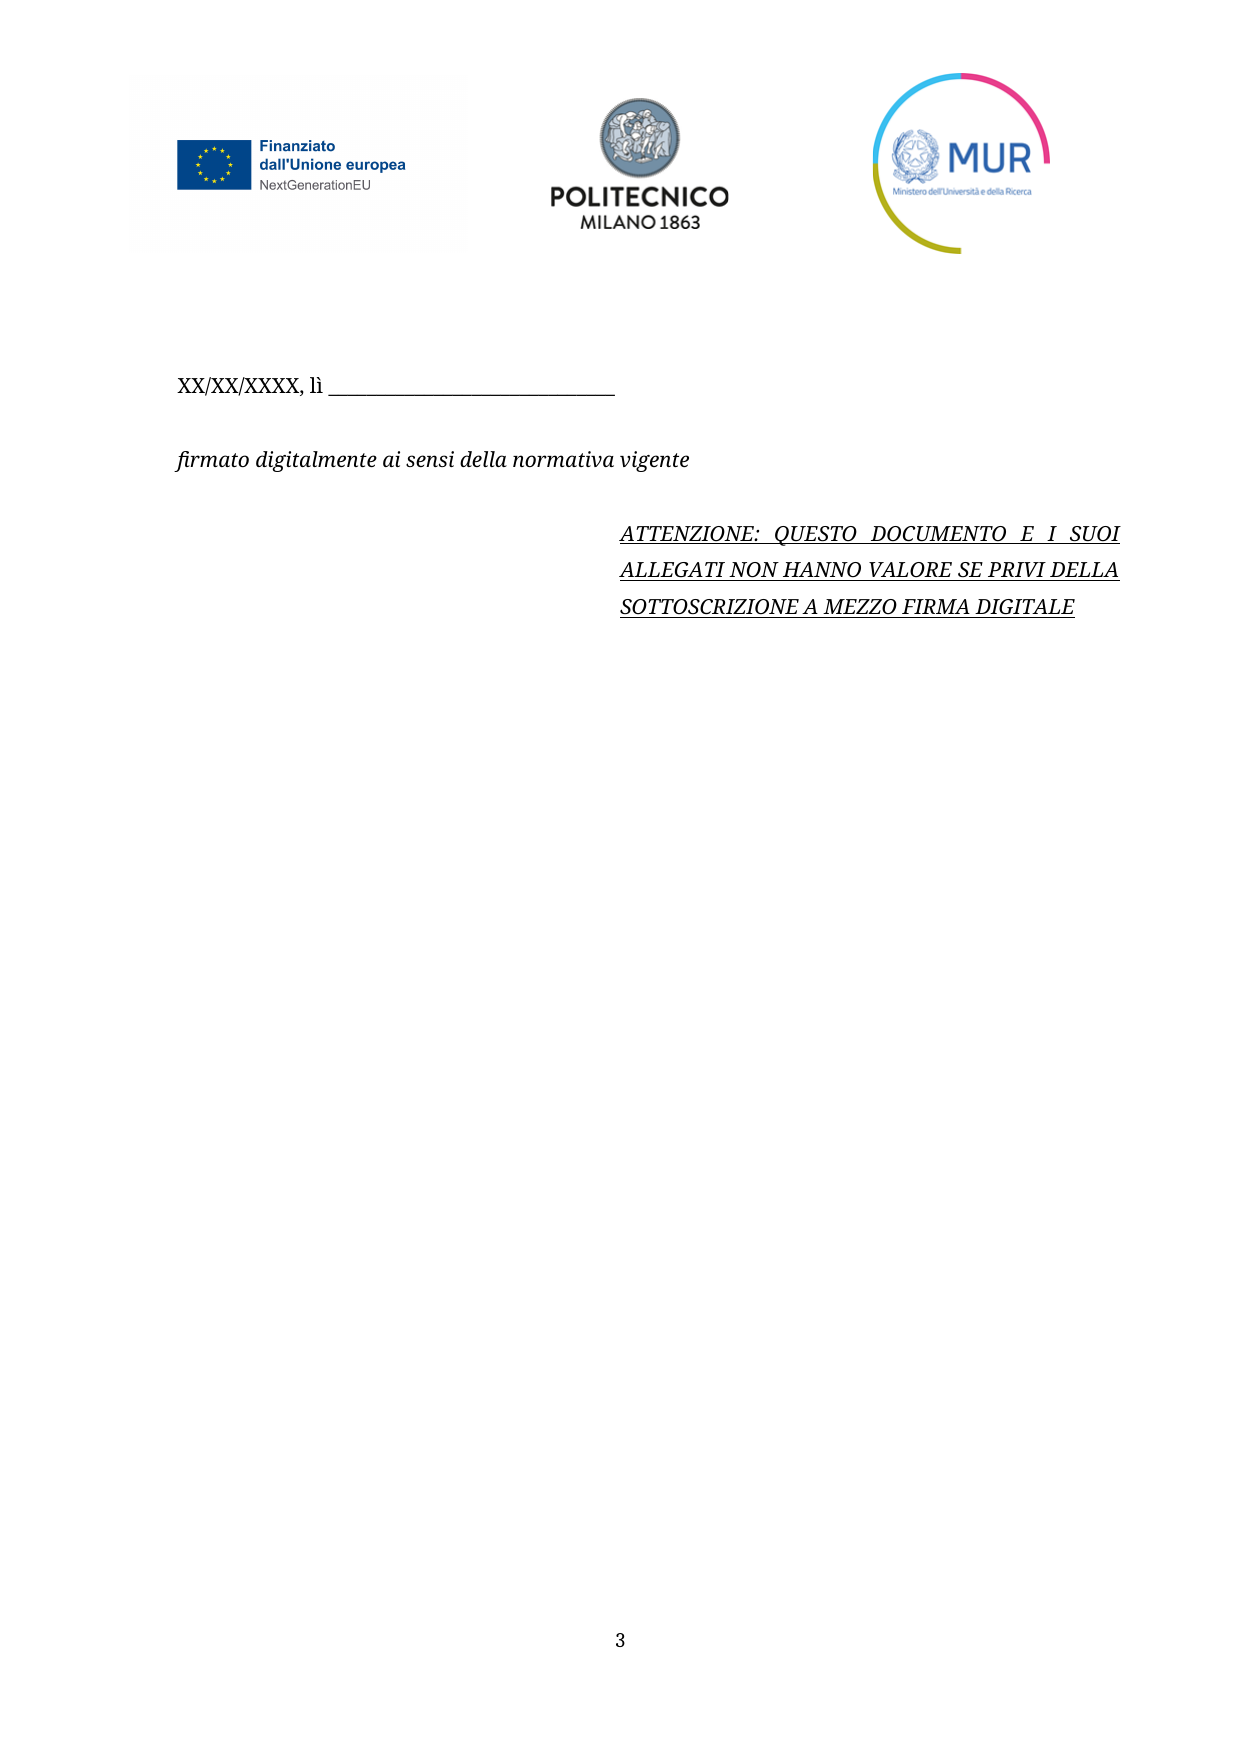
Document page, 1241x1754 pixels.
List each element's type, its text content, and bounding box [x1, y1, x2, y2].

list XX/XX/XXXX, lì ______________________________ [177, 371, 1122, 399]
list ATTENZIONE: QUESTO DOCUMENTO E I SUOI ALLEGATI NON HANNO VALORE SE PRIVI DELLA SOTTOSCRIZIONE A MEZZO FIRMA DIGITALE [620, 519, 1122, 621]
picture [872, 73, 1050, 254]
picture [129, 75, 468, 253]
picture [551, 98, 729, 229]
list firmato digitalmente ai sensi della normativa vigente [177, 445, 1122, 473]
